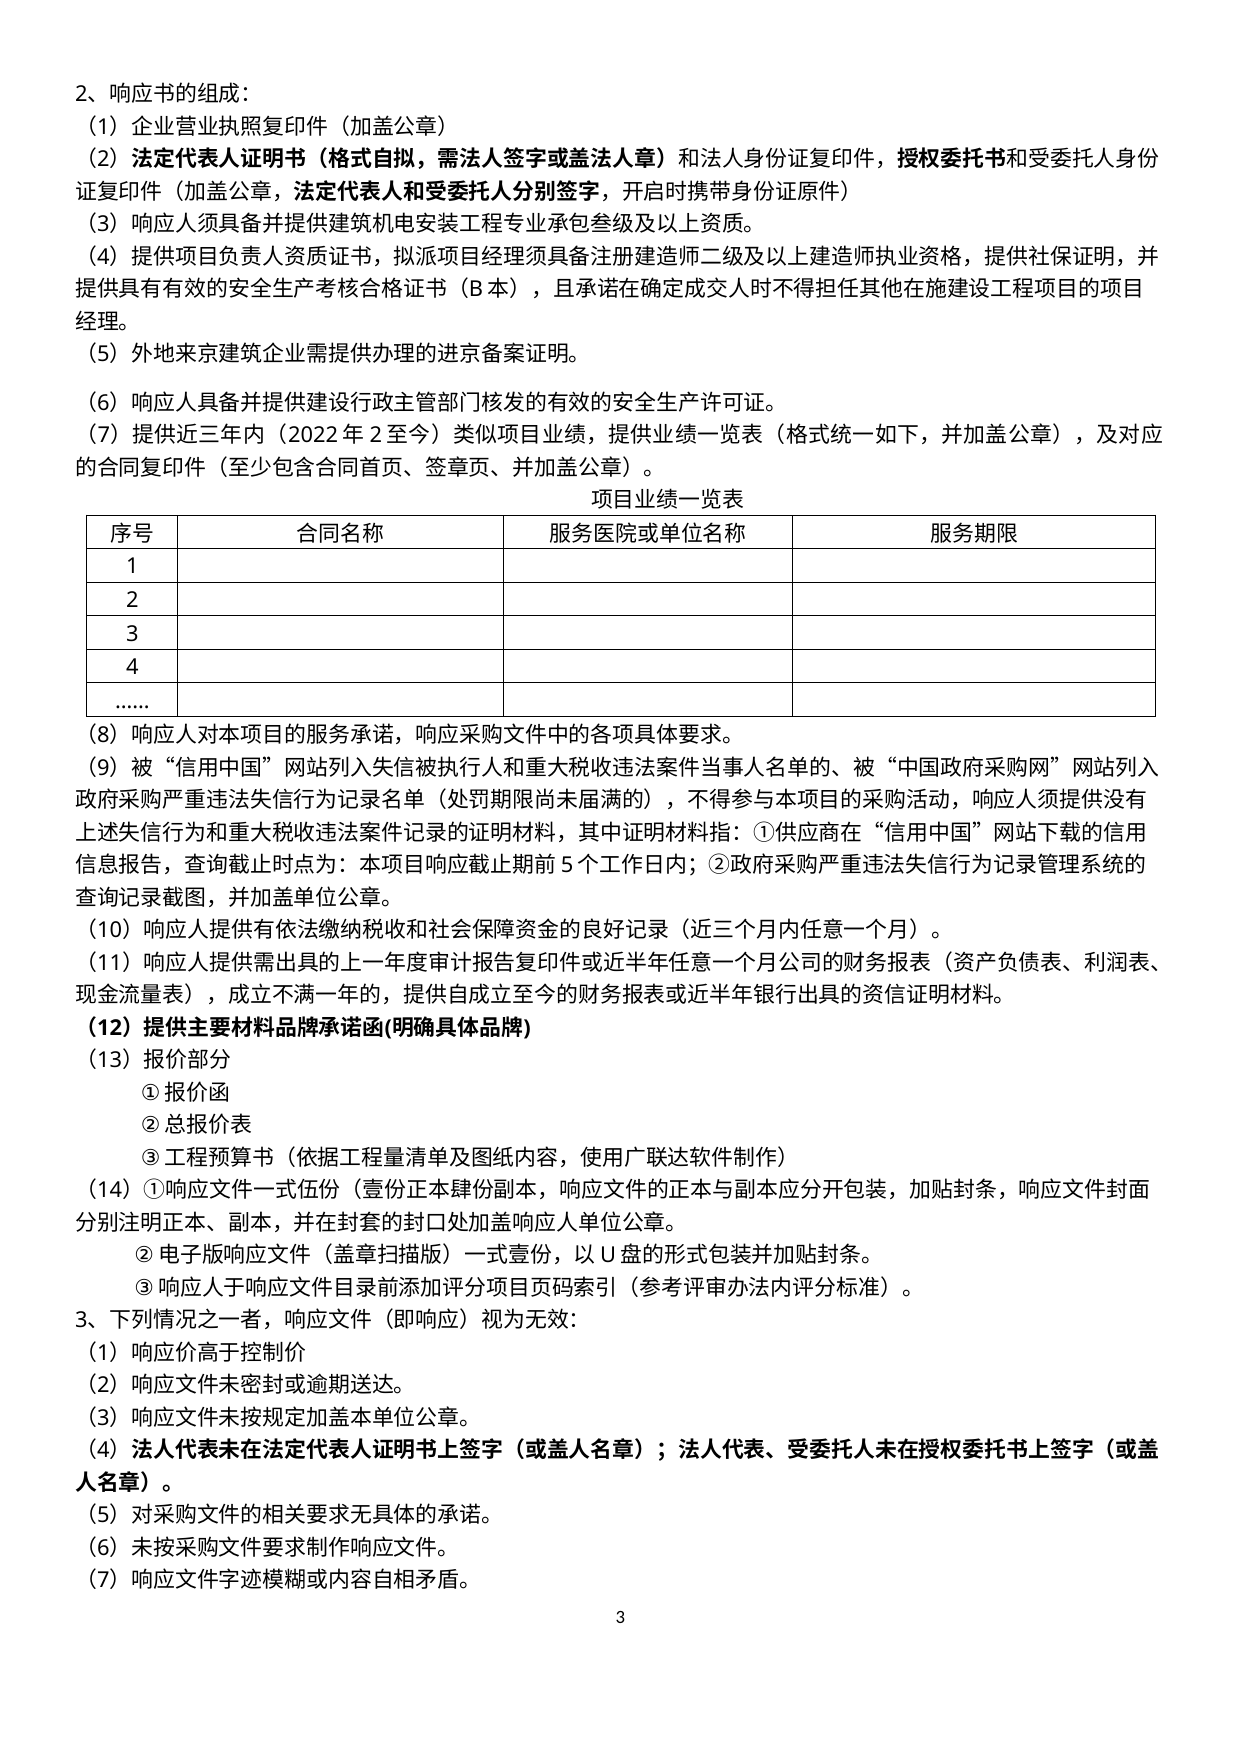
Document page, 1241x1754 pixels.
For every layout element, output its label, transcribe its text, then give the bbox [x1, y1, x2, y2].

table_cell 2 [87, 583, 177, 615]
text （2）响应文件未密封或逾期送达。 [75, 1367, 1165, 1399]
table_header 合同名称 [178, 516, 503, 548]
table_cell [504, 583, 792, 615]
text （6）响应人具备并提供建设行政主管部门核发的有效的安全生产许可证。 [75, 384, 1165, 417]
text ②电子版响应文件（盖章扫描版）一式壹份，以U盘的形式包装并加贴封条。 [75, 1237, 1165, 1269]
text （1）响应价高于控制价 [75, 1334, 1165, 1367]
table_cell [504, 616, 792, 649]
table_cell [504, 683, 792, 716]
table_cell [178, 549, 503, 582]
text （5）外地来京建筑企业需提供办理的进京备案证明。 [75, 336, 1165, 369]
text （13）报价部分 [75, 1042, 1165, 1074]
table_cell 3 [87, 616, 177, 649]
table_cell [178, 683, 503, 716]
table_cell 4 [87, 650, 177, 682]
text （1）企业营业执照复印件（加盖公章） [75, 109, 1165, 141]
text ②总报价表 [75, 1107, 1165, 1139]
table_header 服务期限 [793, 516, 1155, 548]
text （8）响应人对本项目的服务承诺，响应采购文件中的各项具体要求。 [75, 717, 1165, 749]
table_cell …… [87, 683, 177, 716]
text （10）响应人提供有依法缴纳税收和社会保障资金的良好记录（近三个月内任意一个月）。 [75, 912, 1165, 944]
text （9）被“信用中国”网站列入失信被执行人和重大税收违法案件当事人名单的、被“中国政府采购网”网站列入政府采购严重违法失信行为记录名单（处罚期限尚未届满的），不得参与本项目的采购活动，响应人须提供没有上述失信行为和重大税收违法案件记录的证明材料，其中证明材料指：①供应商在“信用中国”网站下载的信用信息报告，查询截止时点为：本项目响应截止期前5个工作日内；②政府采购严重违法失信行为记录管理系统的查询记录截图，并加盖单位公章。 [75, 749, 1165, 912]
text （5）对采购文件的相关要求无具体的承诺。 [75, 1497, 1165, 1529]
table_cell [793, 583, 1155, 615]
table_cell [793, 683, 1155, 716]
table_cell [793, 616, 1155, 649]
text ③响应人于响应文件目录前添加评分项目页码索引（参考评审办法内评分标准）。 [75, 1269, 1165, 1302]
text （4）提供项目负责人资质证书，拟派项目经理须具备注册建造师二级及以上建造师执业资格，提供社保证明，并提供具有有效的安全生产考核合格证书（B本），且承诺在确定成交人时不得担任其他在施建设工程项目的项目经理。 [75, 239, 1165, 336]
text （7）响应文件字迹模糊或内容自相矛盾。 [75, 1562, 1165, 1594]
table_cell [178, 583, 503, 615]
text 2、响应书的组成： [75, 76, 1165, 109]
text 3、下列情况之一者，响应文件（即响应）视为无效： [75, 1302, 1165, 1334]
table_cell 1 [87, 549, 177, 582]
text （6）未按采购文件要求制作响应文件。 [75, 1529, 1165, 1562]
table_cell [178, 650, 503, 682]
text （2）法定代表人证明书（格式自拟，需法人签字或盖法人章）和法人身份证复印件，授权委托书和受委托人身份证复印件（加盖公章，法定代表人和受委托人分别签字，开启时携带身份证原件） [75, 141, 1165, 206]
table_header 序号 [87, 516, 177, 548]
table_cell [793, 549, 1155, 582]
table_header 服务医院或单位名称 [504, 516, 792, 548]
text ③工程预算书（依据工程量清单及图纸内容，使用广联达软件制作） [75, 1139, 1165, 1172]
table_cell [793, 650, 1155, 682]
table_cell [504, 650, 792, 682]
text （4）法人代表未在法定代表人证明书上签字（或盖人名章）；法人代表、受委托人未在授权委托书上签字（或盖人名章）。 [75, 1432, 1165, 1497]
text （11）响应人提供需出具的上一年度审计报告复印件或近半年任意一个月公司的财务报表（资产负债表、利润表、现金流量表），成立不满一年的，提供自成立至今的财务报表或近半年银行出具的资信证明材料。 [75, 944, 1165, 1009]
text （3）响应人须具备并提供建筑机电安装工程专业承包叁级及以上资质。 [75, 206, 1165, 239]
text （3）响应文件未按规定加盖本单位公章。 [75, 1399, 1165, 1432]
text （14）①响应文件一式伍份（壹份正本肆份副本，响应文件的正本与副本应分开包装，加贴封条，响应文件封面分别注明正本、副本，并在封套的封口处加盖响应人单位公章。 [75, 1172, 1165, 1237]
text （12）提供主要材料品牌承诺函(明确具体品牌) [75, 1009, 1165, 1042]
text 项目业绩一览表 [169, 482, 1165, 514]
table_cell [178, 616, 503, 649]
text ①报价函 [75, 1074, 1165, 1107]
text （7）提供近三年内（2022年2至今）类似项目业绩，提供业绩一览表（格式统一如下，并加盖公章），及对应的合同复印件（至少包含合同首页、签章页、并加盖公章）。 [75, 417, 1165, 482]
table_cell [504, 549, 792, 582]
